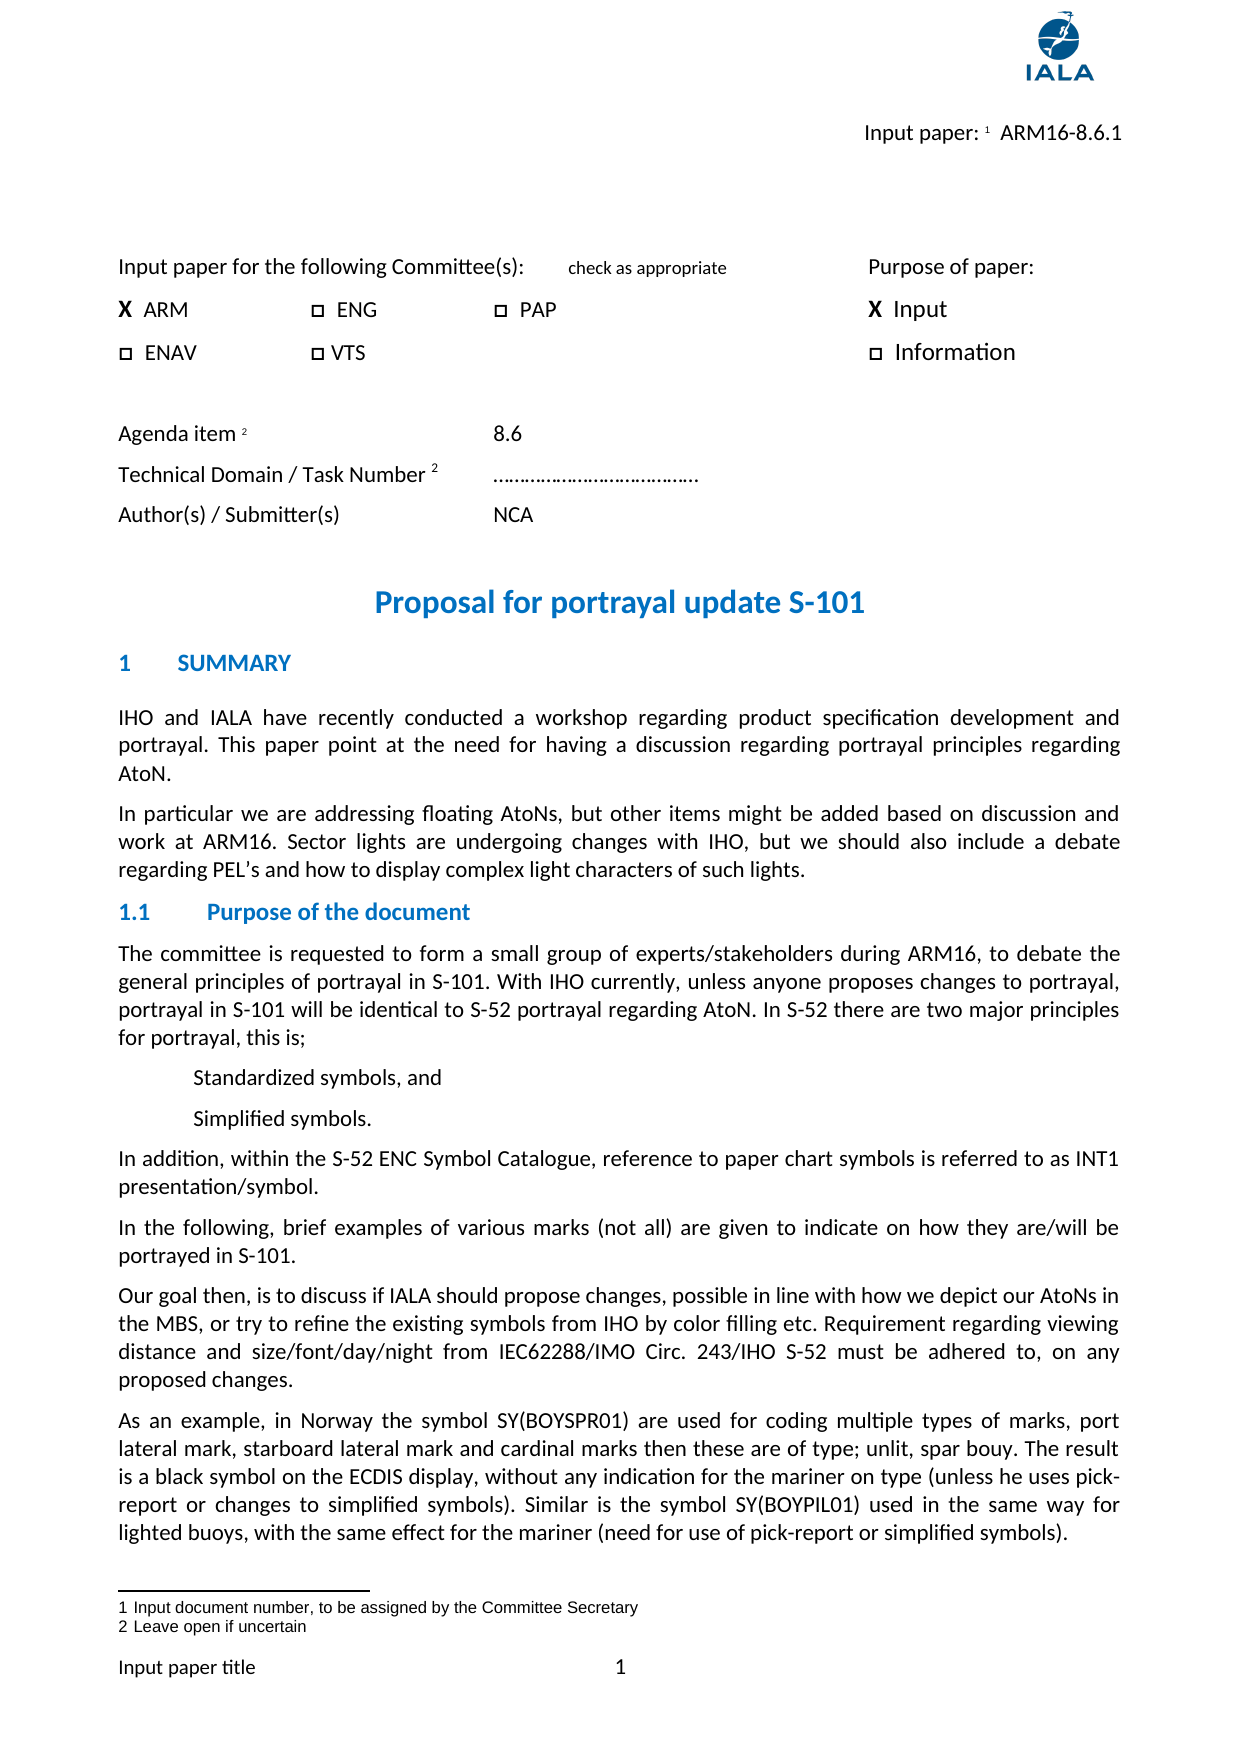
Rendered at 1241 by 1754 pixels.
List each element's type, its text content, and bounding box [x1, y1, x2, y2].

text As an example, in Norway the symbol SY(BOYSPR01) are used for coding multiple types of marks, port lateral mark, starboard lateral mark and cardinal marks then these are of type; unlit, spar bouy. The result is a black symbol on the ECDIS display, without any indication for the mariner on type (unless he uses pick-report or changes to simplified symbols). Similar is the symbol SY(BOYPIL01) used in the same way for lighted buoys, with the same effect for the mariner (need for use of pick-report or simplified symbols). [118, 1406, 1122, 1546]
picture [1011, 3, 1106, 96]
text IHO and IALA have recently conducted a workshop regarding product specification development and portrayal. This paper point at the need for having a discussion regarding portrayal principles regarding AtoN. [118, 703, 1122, 787]
text X ARM □ ENG □ PAP X Input [118, 293, 1122, 323]
title Proposal for portrayal update S-101 [118, 581, 1122, 622]
text Agenda item 8.6 [118, 419, 1122, 447]
text Input paper for the following Committee(s): check as appropriate Purpose of paper: [118, 252, 1122, 280]
subtitle Summary [118, 647, 1122, 678]
text Simplified symbols. [118, 1104, 1122, 1132]
text In particular we are addressing floating AtoNs, but other items might be added based on discussion and work at ARM16. Sector lights are undergoing changes with IHO, but we should also include a debate regarding PEL’s and how to display complex light characters of such lights. [118, 799, 1122, 883]
text □ ENAV □ VTS □ Information [118, 336, 1122, 366]
text In addition, within the S-52 ENC Symbol Catalogue, reference to paper chart symbols is referred to as INT1 presentation/symbol. [118, 1144, 1122, 1200]
text The committee is requested to form a small group of experts/stakeholders during ARM16, to debate the general principles of portrayal in S-101. With IHO currently, unless anyone proposes changes to portrayal, portrayal in S-101 will be identical to S-52 portrayal regarding AtoN. In S-52 there are two major principles for portrayal, this is; [118, 939, 1122, 1051]
text In the following, brief examples of various marks (not all) are given to indicate on how they are/will be portrayed in S-101. [118, 1213, 1122, 1269]
text Our goal then, is to discuss if IALA should propose changes, possible in line with how we depict our AtoNs in the MBS, or try to refine the existing symbols from IHO by color filling etc. Requirement regarding viewing distance and size/font/day/night from IEC62288/IMO Circ. 243/IHO S-52 must be adhered to, on any proposed changes. [118, 1281, 1122, 1393]
text Technical Domain / Task Number 2 ………………………………… [118, 460, 1122, 488]
text Author(s) / Submitter(s) NCA [118, 500, 1122, 528]
subtitle Purpose of the document [118, 896, 1122, 926]
text Input paper: ARM16-8.6.1 [118, 118, 1122, 146]
text Standardized symbols, and [118, 1063, 1122, 1091]
